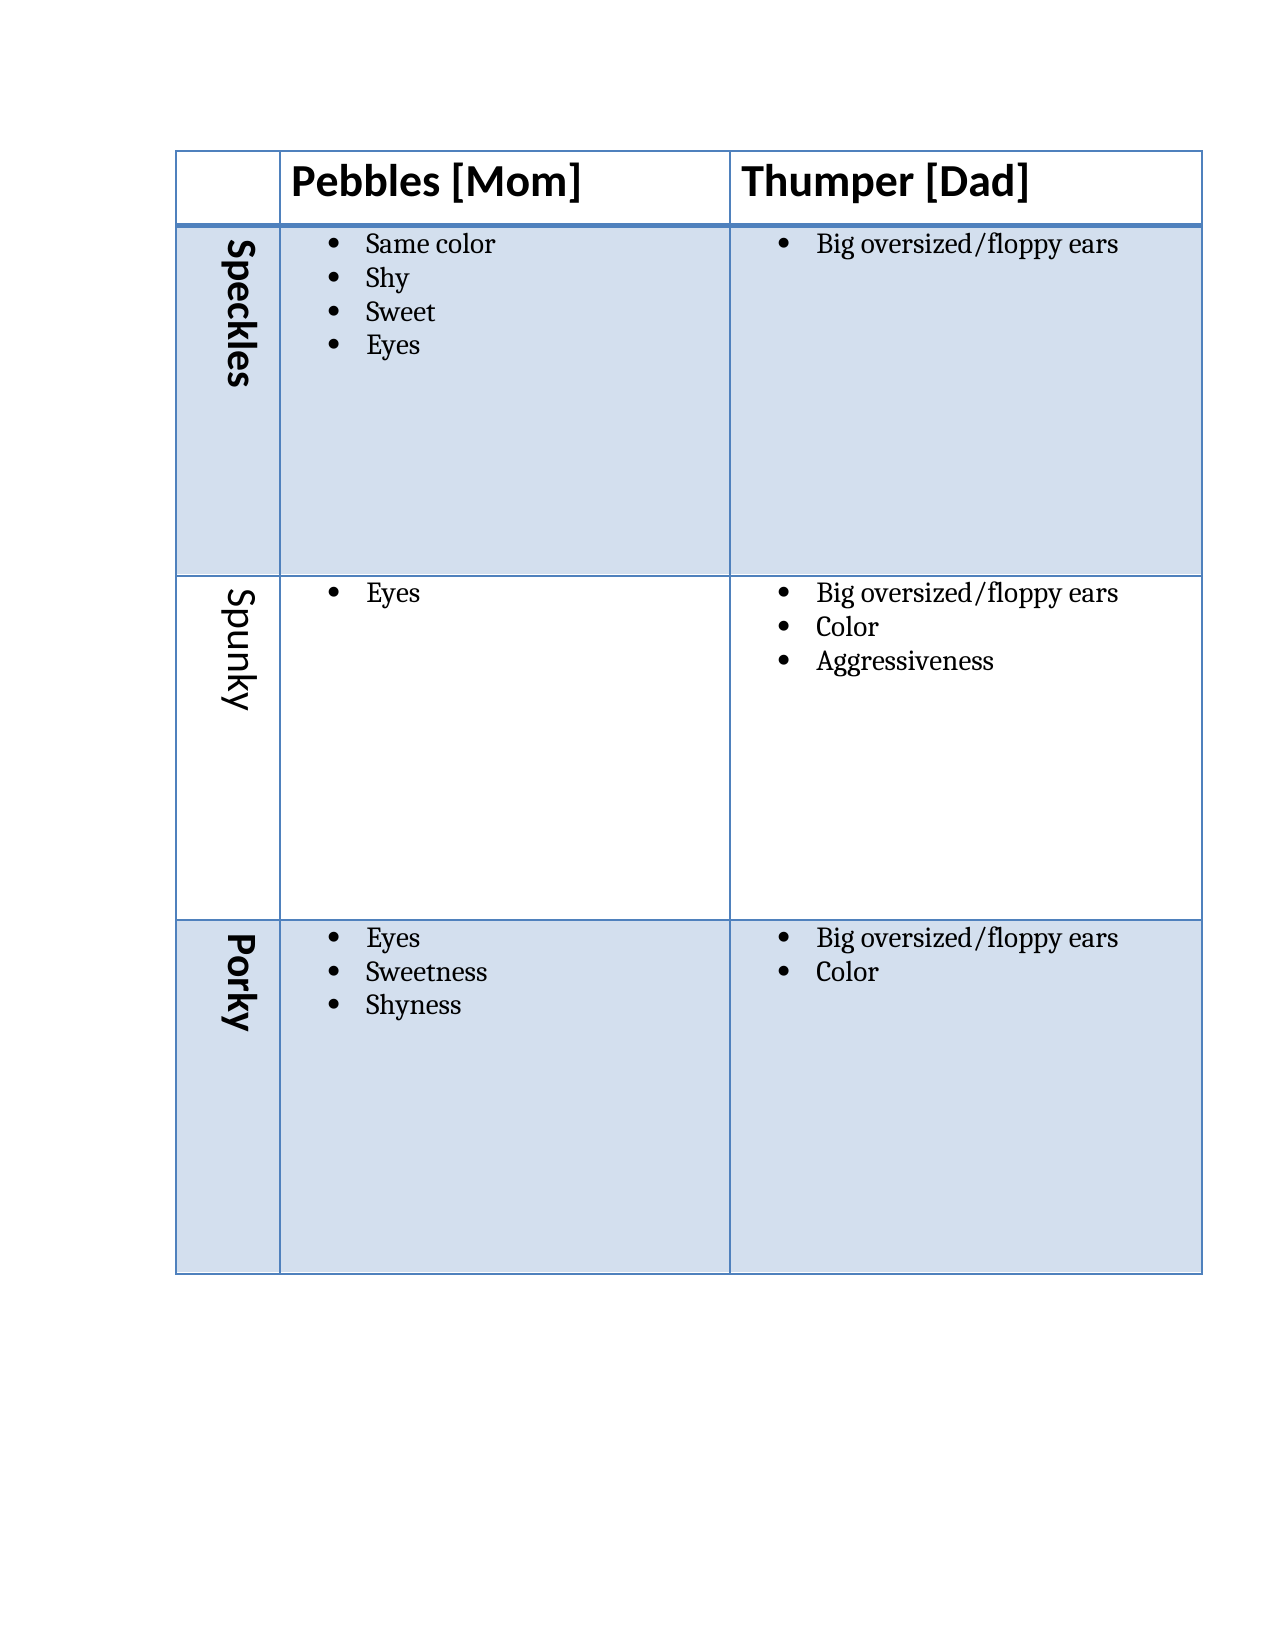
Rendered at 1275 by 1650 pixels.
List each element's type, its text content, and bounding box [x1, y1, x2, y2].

table_cell Spunky [177, 577, 279, 919]
table_cell Same color Shy Sweet Eyes [281, 228, 729, 574]
table_header Thumper [Dad] [731, 152, 1201, 223]
table_cell Porky [177, 921, 279, 1272]
table_cell Big oversized/floppy ears Color Aggressiveness [731, 577, 1201, 919]
table_cell Eyes Sweetness Shyness [281, 921, 729, 1272]
table_cell Speckles [177, 228, 279, 574]
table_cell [731, 921, 1201, 1272]
table_header [177, 152, 279, 223]
table_header Pebbles [Mom] [281, 152, 729, 223]
table_cell Eyes [281, 577, 729, 919]
table_cell Big oversized/floppy ears [731, 228, 1201, 574]
